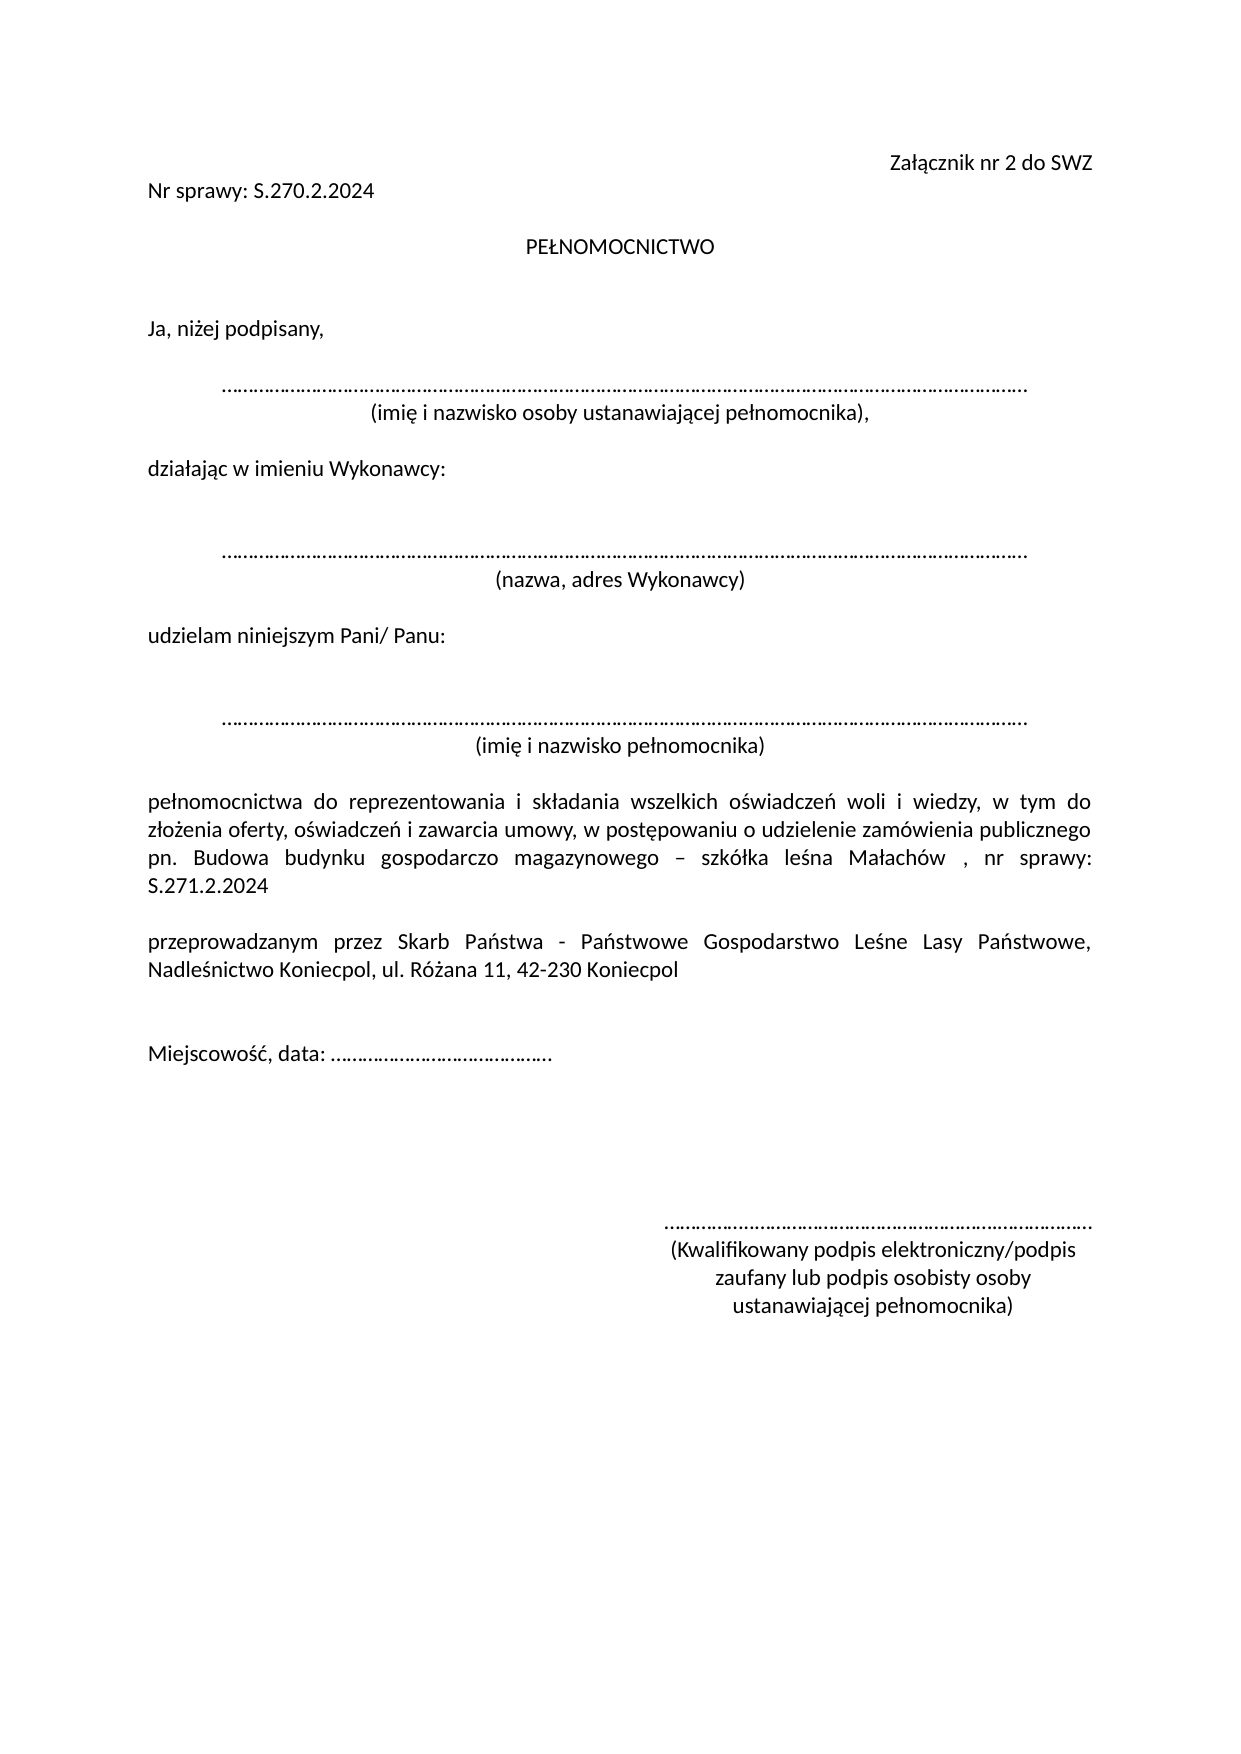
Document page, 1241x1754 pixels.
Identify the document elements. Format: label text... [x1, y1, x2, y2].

text Nr sprawy: S.270.2.2024 [148, 176, 1092, 204]
text (Kwalifikowany podpis elektroniczny/podpis zaufany lub podpis osobisty osoby ustanawiającej pełnomocnika) [654, 1236, 1092, 1319]
text przeprowadzanym przez Skarb Państwa - Państwowe Gospodarstwo Leśne Lasy Państwowe, Nadleśnictwo Koniecpol, ul. Różana 11, 42-230 Koniecpol [148, 927, 1092, 983]
text pełnomocnictwa do reprezentowania i składania wszelkich oświadczeń woli i wiedzy, w tym do złożenia oferty, oświadczeń i zawarcia umowy, w postępowaniu o udzielenie zamówienia publicznego pn. Budowa budynku gospodarczo magazynowego – szkółka leśna Małachów , nr sprawy: S.271.2.2024 [148, 787, 1092, 899]
text udzielam niniejszym Pani/ Panu: [148, 621, 1092, 649]
text ……………..……………………………………….……………… [654, 1207, 1092, 1236]
text ……………………………………………………………………………………………………………………………………… [148, 677, 1092, 731]
text działając w imieniu Wykonawcy: [148, 454, 1092, 482]
text Ja, niżej podpisany, [148, 314, 1092, 342]
text Miejscowość, data: …………………………………… [148, 1039, 1092, 1067]
text ……………………………………………………………………………………………………………………………………… [148, 370, 1092, 398]
subtitle Załącznik nr 2 do SWZ [148, 148, 1092, 176]
text (imię i nazwisko pełnomocnika) [148, 731, 1092, 759]
text (nazwa, adres Wykonawcy) [148, 565, 1092, 593]
text PEŁNOMOCNICTWO [148, 232, 1092, 260]
text ……………………………………………………………………………………………………………………………………… [148, 510, 1092, 565]
text (imię i nazwisko osoby ustanawiającej pełnomocnika), [148, 398, 1092, 426]
